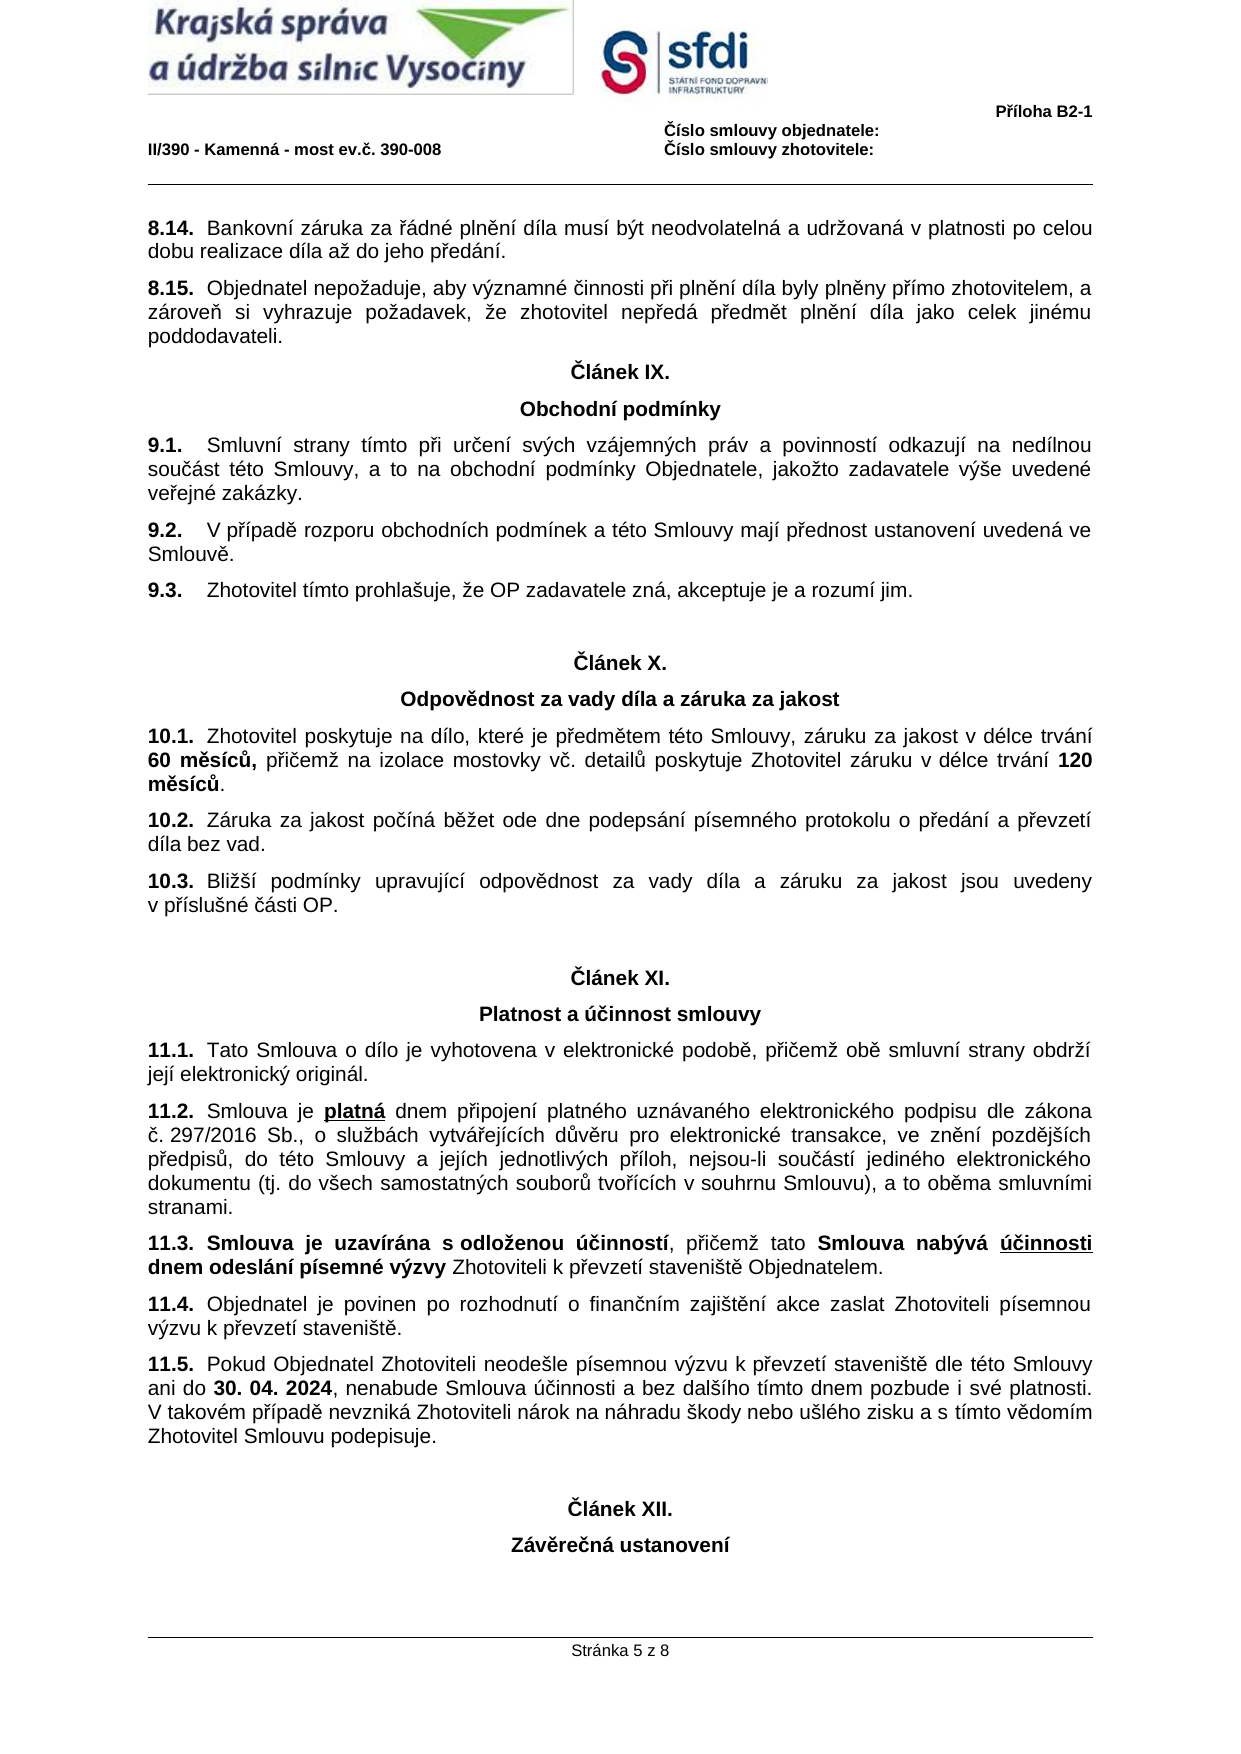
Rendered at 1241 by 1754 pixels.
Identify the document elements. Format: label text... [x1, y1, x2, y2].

subtitle Závěrečná ustanovení [148, 1533, 1093, 1557]
list Bankovní záruka za řádné plnění díla musí být neodvolatelná a udržovaná v platnosti po celou dobu realizace díla až do jeho předání. [148, 215, 1093, 263]
list Záruka za jakost počíná běžet ode dne podepsání písemného protokolu o předání a převzetí díla bez vad. [148, 808, 1093, 856]
list V případě rozporu obchodních podmínek a této Smlouvy mají přednost ustanovení uvedená ve Smlouvě. [148, 517, 1093, 565]
list Smlouva je platná dnem připojení platného uznávaného elektronického podpisu dle zákona č. 297/2016 Sb., o službách vytvářejících důvěru pro elektronické transakce, ve znění pozdějších předpisů, do této Smlouvy a jejích jednotlivých příloh, nejsou-li součástí jediného elektronického dokumentu (tj. do všech samostatných souborů tvořících v souhrnu Smlouvu), a to oběma smluvními stranami. [148, 1099, 1093, 1218]
text Článek XI. [148, 965, 1093, 989]
list Pokud Objednatel Zhotoviteli neodešle písemnou výzvu k převzetí staveniště dle této Smlouvy ani do 30. 04. 2024, nenabude Smlouva účinnosti a bez dalšího tímto dnem pozbude i své platnosti. V takovém případě nevzniká Zhotoviteli nárok na náhradu škody nebo ušlého zisku a s tímto vědomím Zhotovitel Smlouvu podepisuje. [148, 1352, 1093, 1448]
subtitle Odpovědnost za vady díla a záruka za jakost [148, 687, 1093, 711]
picture [598, 14, 768, 108]
list Objednatel nepožaduje, aby významné činnosti při plnění díla byly plněny přímo zhotovitelem, a zároveň si vyhrazuje požadavek, že zhotovitel nepředá předmět plnění díla jako celek jinému poddodavateli. [148, 276, 1093, 348]
picture [147, 0, 574, 96]
subtitle Platnost a účinnost smlouvy [148, 1002, 1093, 1026]
list Tato Smlouva o dílo je vyhotovena v elektronické podobě, přičemž obě smluvní strany obdrží její elektronický originál. [148, 1038, 1093, 1086]
list Objednatel je povinen po rozhodnutí o finančním zajištění akce zaslat Zhotoviteli písemnou výzvu k převzetí staveniště. [148, 1291, 1093, 1339]
subtitle Obchodní podmínky [148, 397, 1093, 421]
text Článek XII. [148, 1497, 1093, 1521]
list Smlouva je uzavírána s odloženou účinností, přičemž tato Smlouva nabývá účinnosti dnem odeslání písemné výzvy Zhotoviteli k převzetí staveniště Objednatelem. [148, 1231, 1093, 1279]
list Zhotovitel tímto prohlašuje, že OP zadavatele zná, akceptuje je a rozumí jim. [148, 578, 1093, 602]
subtitle Článek IX. [148, 360, 1093, 384]
list Smluvní strany tímto při určení svých vzájemných práv a povinností odkazují na nedílnou součást této Smlouvy, a to na obchodní podmínky Objednatele, jakožto zadavatele výše uvedené veřejné zakázky. [148, 433, 1093, 505]
list Bližší podmínky upravující odpovědnost za vady díla a záruku za jakost jsou uvedeny v příslušné části OP. [148, 868, 1093, 916]
list Zhotovitel poskytuje na dílo, které je předmětem této Smlouvy, záruku za jakost v délce trvání 60 měsíců, přičemž na izolace mostovky vč. detailů poskytuje Zhotovitel záruku v délce trvání 120 měsíců. [148, 724, 1093, 796]
text Článek X. [148, 651, 1093, 675]
